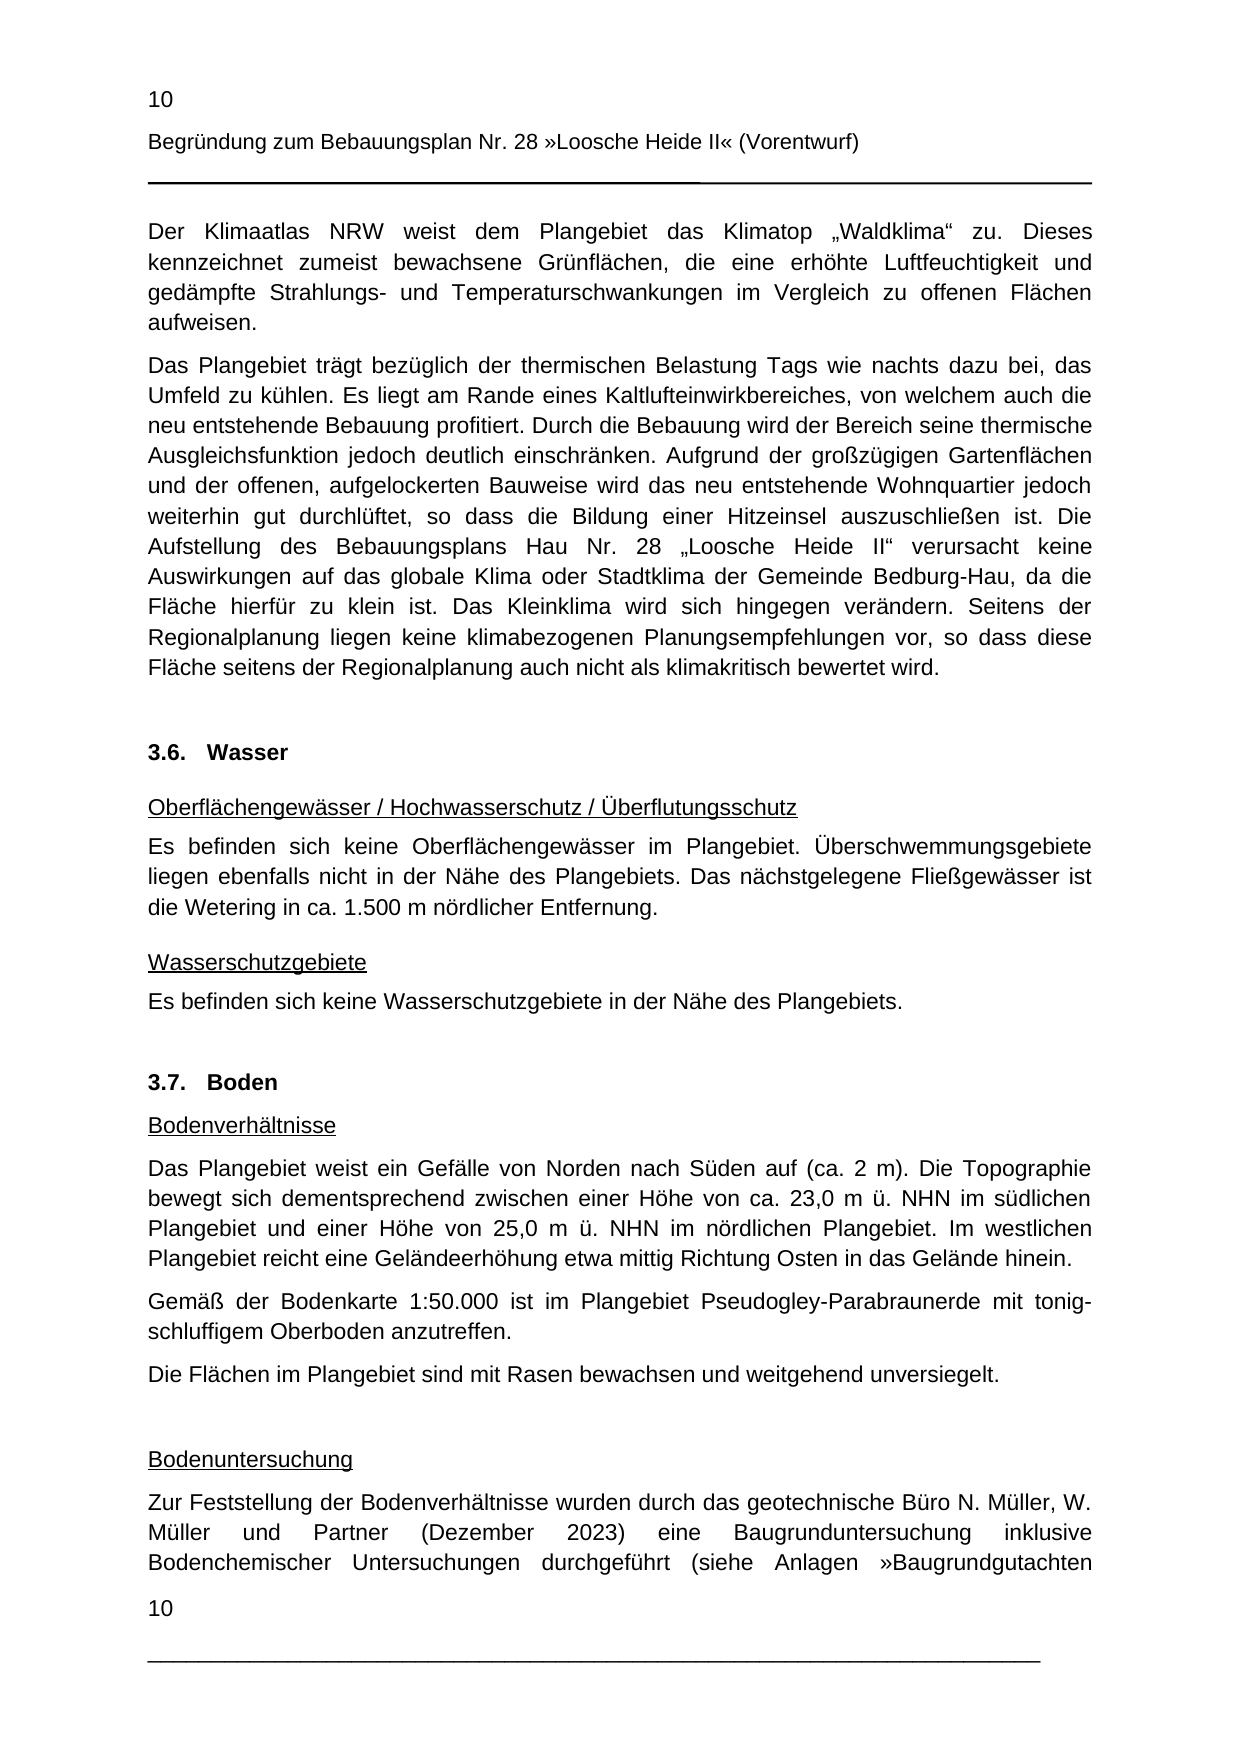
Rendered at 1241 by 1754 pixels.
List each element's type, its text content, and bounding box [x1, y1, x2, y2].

text Gemäß der Bodenkarte 1:50.000 ist im Plangebiet Pseudogley-Parabraunerde mit tonig-schluffigem Oberboden anzutreffen. [148, 1288, 1093, 1344]
text Oberflächengewässer / Hochwasserschutz / Überflutungsschutz [148, 794, 1093, 821]
text Es befinden sich keine Wasserschutzgebiete in der Nähe des Plangebiets. [148, 988, 1093, 1014]
subtitle Boden [148, 1069, 1093, 1096]
text Das Plangebiet trägt bezüglich der thermischen Belastung Tags wie nachts dazu bei, das Umfeld zu kühlen. Es liegt am Rande eines Kaltlufteinwirkbereiches, von welchem auch die neu entstehende Bebauung profitiert. Durch die Bebauung wird der Bereich seine thermische Ausgleichsfunktion jedoch deutlich einschränken. Aufgrund der großzügigen Gartenflächen und der offenen, aufgelockerten Bauweise wird das neu entstehende Wohnquartier jedoch weiterhin gut durchlüftet, so dass die Bildung einer Hitzeinsel auszuschließen ist. Die Aufstellung des Bebauungsplans Hau Nr. 28 „Loosche Heide II“ verursacht keine Auswirkungen auf das globale Klima oder Stadtklima der Gemeinde Bedburg-Hau, da die Fläche hierfür zu klein ist. Das Kleinklima wird sich hingegen verändern. Seitens der Regionalplanung liegen keine klimabezogenen Planungsempfehlungen vor, so dass diese Fläche seitens der Regionalplanung auch nicht als klimakritisch bewertet wird. [148, 352, 1093, 680]
text Das Plangebiet weist ein Gefälle von Norden nach Süden auf (ca. 2 m). Die Topographie bewegt sich dementsprechend zwischen einer Höhe von ca. 23,0 m ü. NHN im südlichen Plangebiet und einer Höhe von 25,0 m ü. NHN im nördlichen Plangebiet. Im westlichen Plangebiet reicht eine Geländeerhöhung etwa mittig Richtung Osten in das Gelände hinein. [148, 1154, 1093, 1272]
text Wasserschutzgebiete [148, 949, 1093, 975]
text Der Klimaatlas NRW weist dem Plangebiet das Klimatop „Waldklima“ zu. Dieses kennzeichnet zumeist bewachsene Grünflächen, die eine erhöhte Luftfeuchtigkeit und gedämpfte Strahlungs- und Temperaturschwankungen im Vergleich zu offenen Flächen aufweisen. [148, 218, 1093, 335]
subtitle Wasser [148, 739, 1093, 765]
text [148, 1489, 1093, 1576]
text Die Flächen im Plangebiet sind mit Rasen bewachsen und weitgehend unversiegelt. [148, 1361, 1093, 1387]
text Bodenverhältnisse [148, 1112, 1093, 1138]
text Es befinden sich keine Oberflächengewässer im Plangebiet. Überschwemmungsgebiete liegen ebenfalls nicht in der Nähe des Plangebiets. Das nächstgelegene Fließgewässer ist die Wetering in ca. 1.500 m nördlicher Entfernung. [148, 833, 1093, 920]
text Bodenuntersuchung [148, 1446, 1093, 1473]
